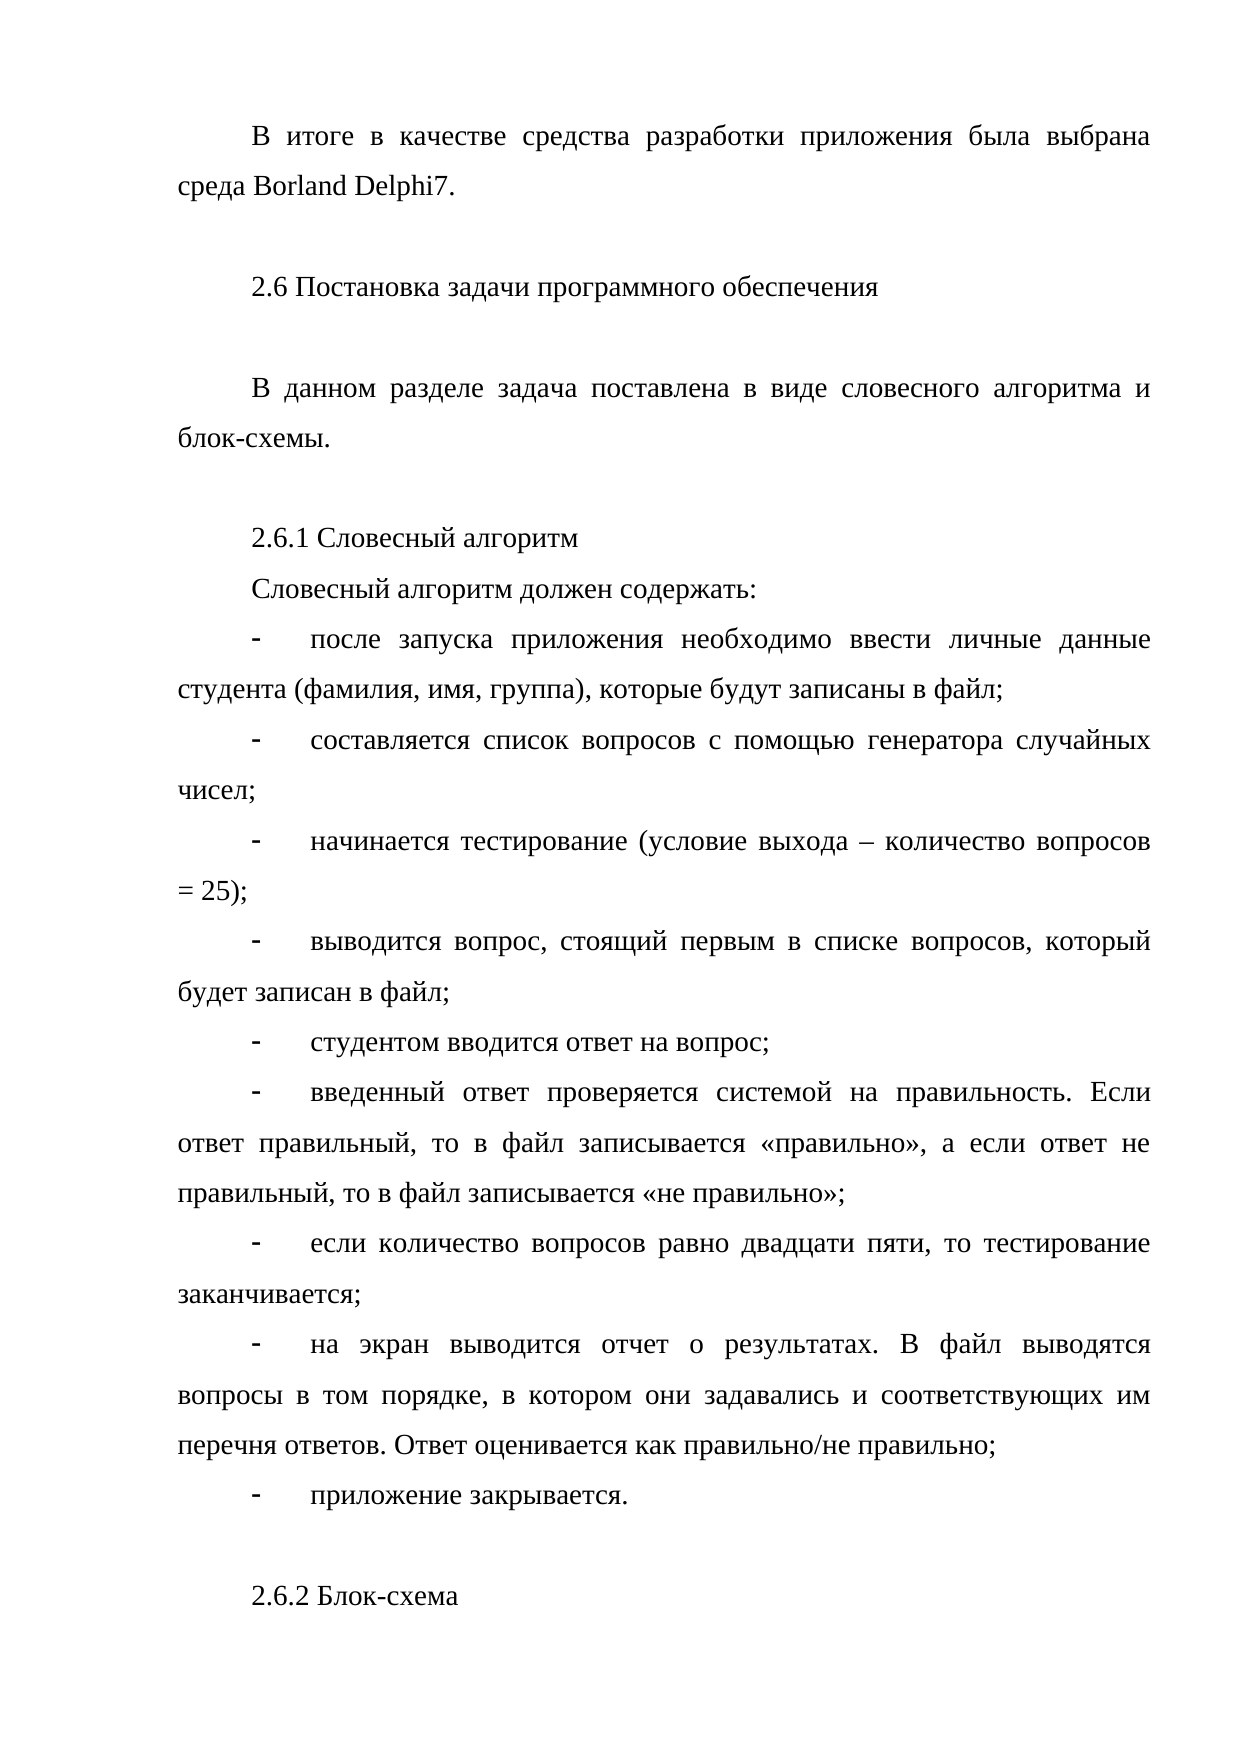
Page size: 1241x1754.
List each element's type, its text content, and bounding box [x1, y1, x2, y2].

text Словесный алгоритм должен содержать: [177, 571, 1152, 604]
list после запуска приложения необходимо ввести личные данные студента (фамилия, имя, группа), которые будут записаны в файл; [177, 621, 1152, 705]
list приложение закрывается. [177, 1477, 1152, 1511]
list выводится вопрос, стоящий первым в списке вопросов, который будет записан в файл; [177, 923, 1152, 1007]
text 2.6 Постановка задачи программного обеспечения [177, 269, 1152, 303]
text 2.6.2 Блок-схема [177, 1578, 1152, 1612]
list начинается тестирование (условие выхода – количество вопросов = 25); [177, 823, 1152, 907]
list если количество вопросов равно двадцати пяти, то тестирование заканчивается; [177, 1226, 1152, 1309]
list введенный ответ проверяется системой на правильность. Если ответ правильный, то в файл записывается «правильно», а если ответ не правильный, то в файл записывается «не правильно»; [177, 1074, 1152, 1209]
list на экран выводится отчет о результатах. В файл выводятся вопросы в том порядке, в котором они задавались и соответствующих им перечня ответов. Ответ оценивается как правильно/не правильно; [177, 1326, 1152, 1461]
text В итоге в качестве средства разработки приложения была выбрана среда Borland Delphi7. [177, 118, 1152, 202]
text В данном разделе задача поставлена в виде словесного алгоритма и блок-схемы. [177, 370, 1152, 453]
list составляется список вопросов с помощью генератора случайных чисел; [177, 722, 1152, 806]
list студентом вводится ответ на вопрос; [177, 1024, 1152, 1058]
text 2.6.1 Словесный алгоритм [177, 521, 1152, 554]
